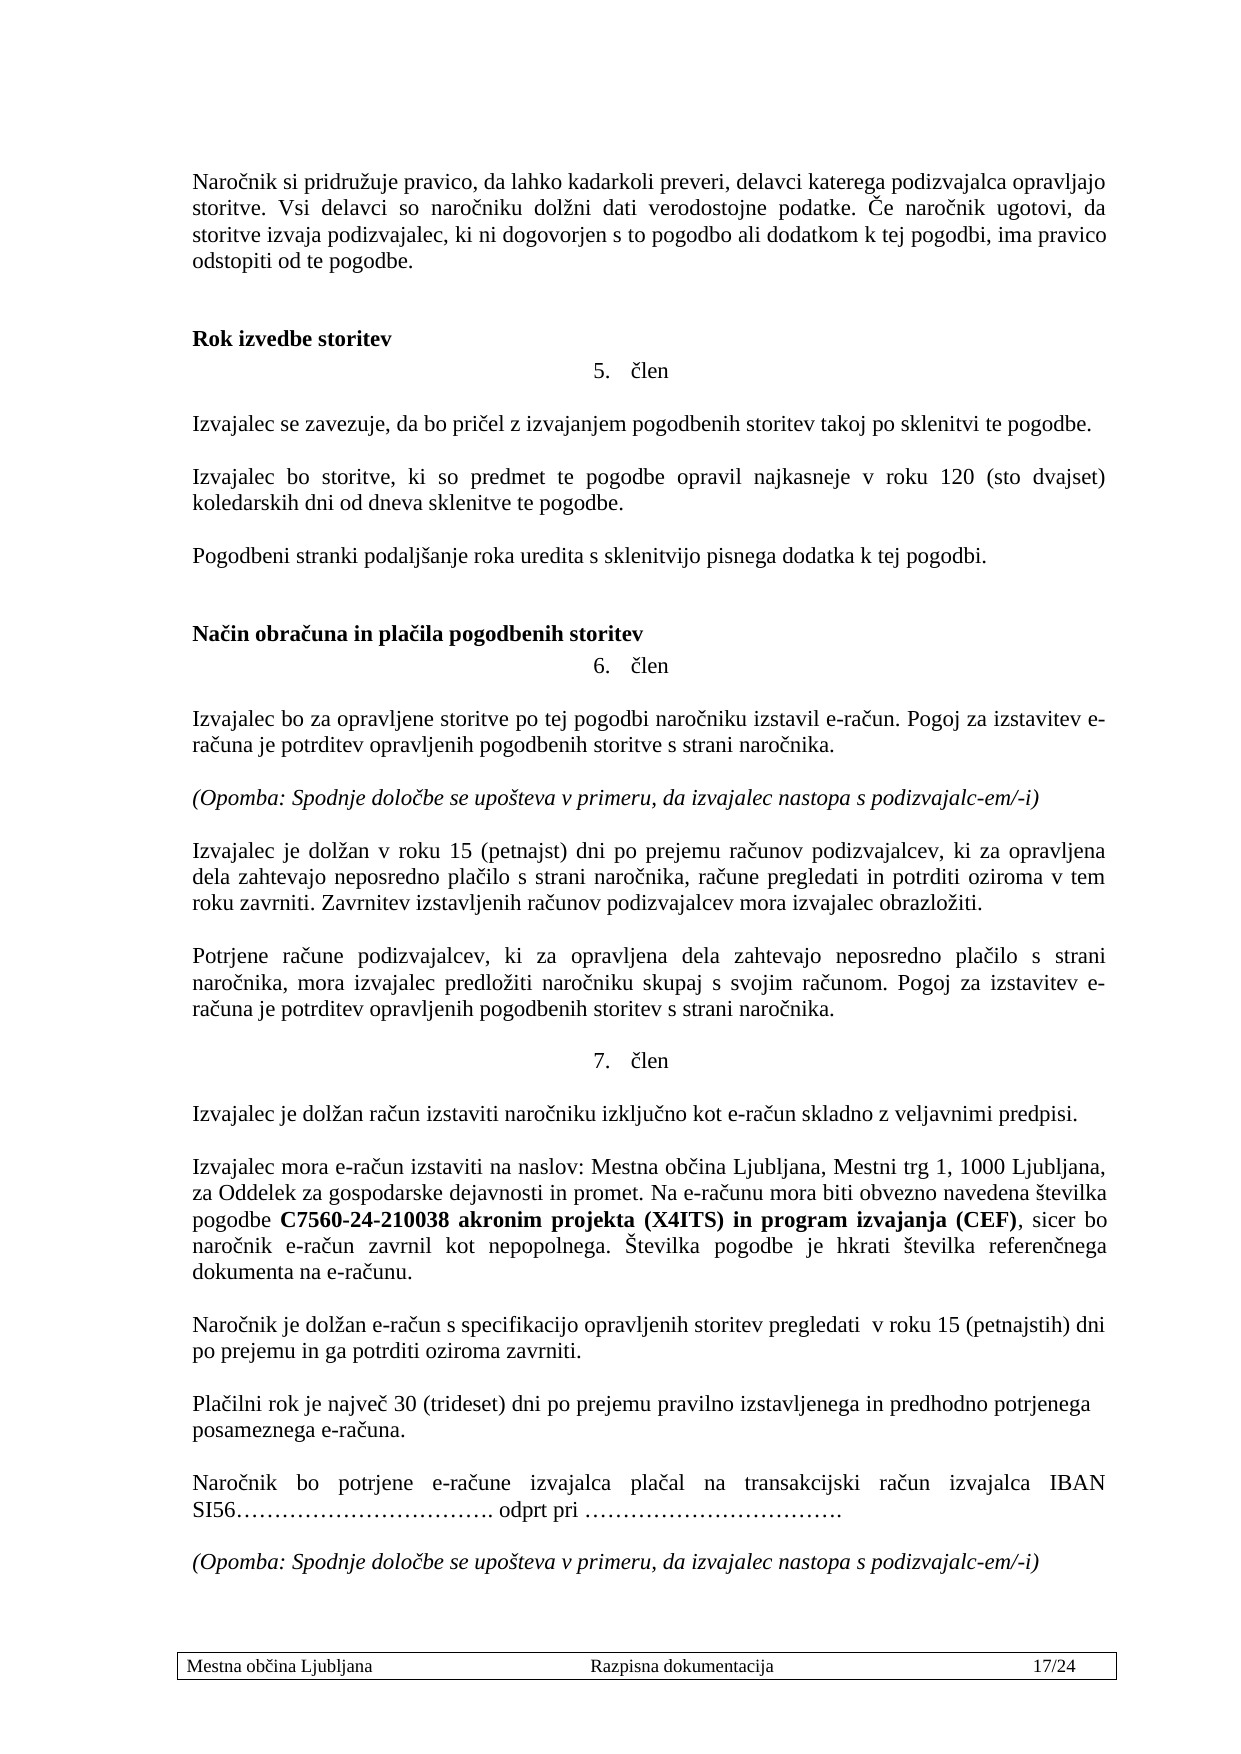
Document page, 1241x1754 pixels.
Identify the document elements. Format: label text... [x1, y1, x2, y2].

text Izvajalec se zavezuje, da bo pričel z izvajanjem pogodbenih storitev takoj po sklenitvi te pogodbe. [192, 410, 1107, 437]
text (Opomba: Spodnje določbe se upošteva v primeru, da izvajalec nastopa s podizvajalc-em/-i) [192, 784, 1107, 810]
list člen [154, 1048, 1107, 1074]
text Izvajalec je dolžan v roku 15 (petnajst) dni po prejemu računov podizvajalcev, ki za opravljena dela zahtevajo neposredno plačilo s strani naročnika, račune pregledati in potrditi oziroma v tem roku zavrniti. Zavrnitev izstavljenih računov podizvajalcev mora izvajalec obrazložiti. [192, 837, 1107, 916]
text Izvajalec je dolžan račun izstaviti naročniku izključno kot e-račun skladno z veljavnimi predpisi. [192, 1100, 1107, 1127]
text Način obračuna in plačila pogodbenih storitev [192, 620, 1107, 646]
text Naročnik si pridružuje pravico, da lahko kadarkoli preveri, delavci katerega podizvajalca opravljajo storitve. Vsi delavci so naročniku dolžni dati verodostojne podatke. Če naročnik ugotovi, da storitve izvaja podizvajalec, ki ni dogovorjen s to pogodbo ali dodatkom k tej pogodbi, ima pravico odstopiti od te pogodbe. [192, 168, 1107, 273]
text Izvajalec bo za opravljene storitve po tej pogodbi naročniku izstavil e-račun. Pogoj za izstavitev e-računa je potrditev opravljenih pogodbenih storitve s strani naročnika. [192, 705, 1107, 758]
text Rok izvedbe storitev [192, 325, 1107, 351]
text Potrjene račune podizvajalcev, ki za opravljena dela zahtevajo neposredno plačilo s strani naročnika, mora izvajalec predložiti naročniku skupaj s svojim računom. Pogoj za izstavitev e-računa je potrditev opravljenih pogodbenih storitev s strani naročnika. [192, 942, 1107, 1021]
text Plačilni rok je največ 30 (trideset) dni po prejemu pravilno izstavljenega in predhodno potrjenega posameznega e-računa. [192, 1390, 1093, 1443]
text Naročnik je dolžan e-račun s specifikacijo opravljenih storitev pregledati v roku 15 (petnajstih) dni po prejemu in ga potrditi oziroma zavrniti. [192, 1311, 1107, 1364]
list člen [154, 357, 1107, 384]
text Pogodbeni stranki podaljšanje roka uredita s sklenitvijo pisnega dodatka k tej pogodbi. [192, 542, 1107, 568]
text Izvajalec bo storitve, ki so predmet te pogodbe opravil najkasneje v roku 120 (sto dvajset) koledarskih dni od dneva sklenitve te pogodbe. [192, 463, 1107, 516]
text Naročnik bo potrjene e-račune izvajalca plačal na transakcijski račun izvajalca IBAN SI56……………………………. odprt pri ……………………………. [192, 1469, 1107, 1522]
list člen [154, 652, 1107, 679]
text Izvajalec mora e-račun izstaviti na naslov: Mestna občina Ljubljana, Mestni trg 1, 1000 Ljubljana, za Oddelek za gospodarske dejavnosti in promet. Na e-računu mora biti obvezno navedena številka pogodbe C7560-24-210038 akronim projekta (X4ITS) in program izvajanja (CEF), sicer bo naročnik e-račun zavrnil kot nepopolnega. Številka pogodbe je hkrati številka referenčnega dokumenta na e-računu. [192, 1153, 1107, 1285]
text (Opomba: Spodnje določbe se upošteva v primeru, da izvajalec nastopa s podizvajalc-em/-i) [192, 1548, 1107, 1575]
